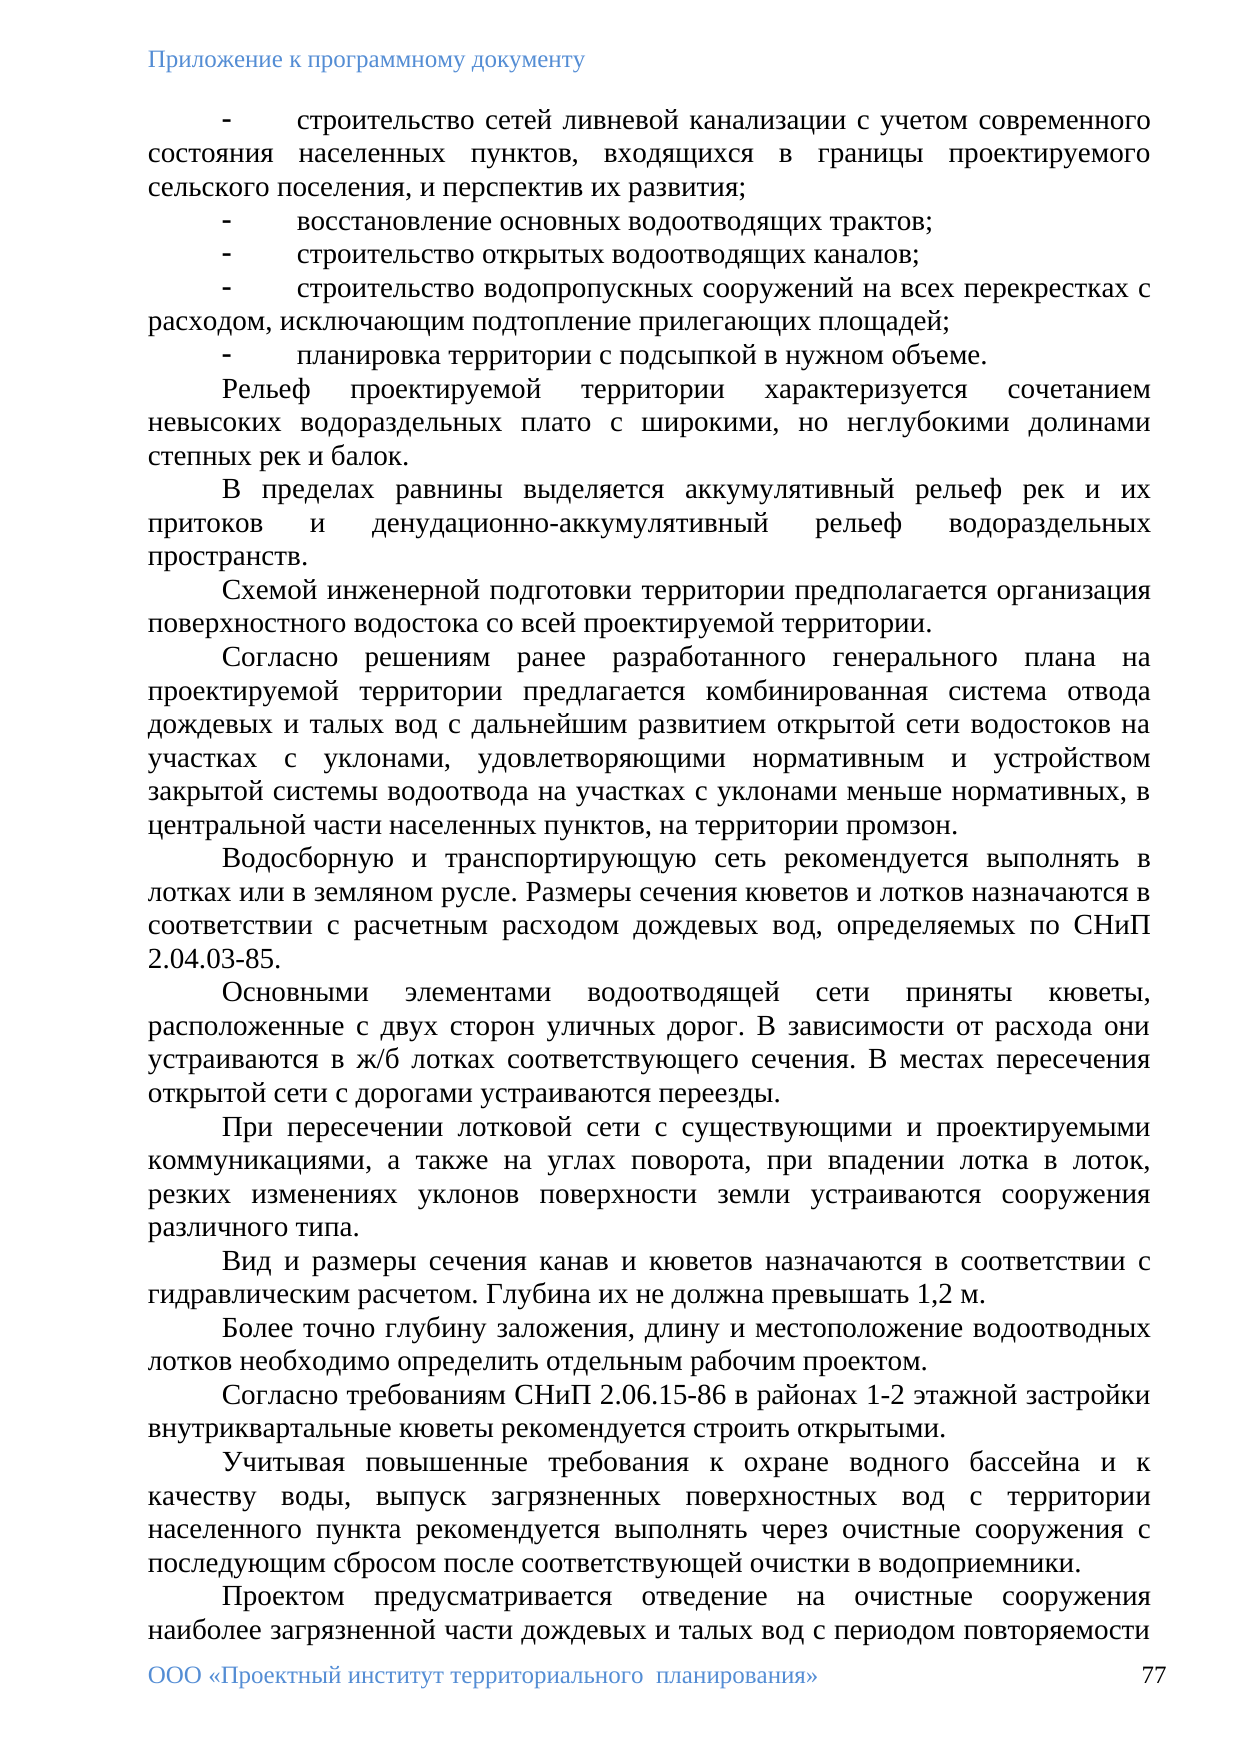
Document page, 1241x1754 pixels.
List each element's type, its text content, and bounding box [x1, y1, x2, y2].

text Водосборную и транспортирующую сеть рекомендуется выполнять в лотках или в земляном русле. Размеры сечения кюветов и лотков назначаются в соответствии с расчетным расходом дождевых вод, определяемых по СНиП 2.04.03-85. [148, 840, 1152, 974]
text Рельеф проектируемой территории характеризуется сочетанием невысоких водораздельных плато с широкими, но неглубокими долинами степных рек и балок. [148, 371, 1152, 471]
text При пересечении лотковой сети с существующими и проектируемыми коммуникациями, а также на углах поворота, при впадении лотка в лоток, резких изменениях уклонов поверхности земли устраиваются сооружения различного типа. [148, 1109, 1152, 1243]
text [148, 1578, 1152, 1645]
text Вид и размеры сечения канав и кюветов назначаются в соответствии с гидравлическим расчетом. Глубина их не должна превышать . [148, 1243, 1152, 1310]
text Более точно глубину заложения, длину и местоположение водоотводных лотков необходимо определить отдельным рабочим проектом. [148, 1310, 1152, 1377]
text В пределах равнины выделяется аккумулятивный рельеф рек и их притоков и денудационно-аккумулятивный рельеф водораздельных пространств. [148, 471, 1152, 572]
text Согласно требованиям СНиП 2.06.15-86 в районах 1-2 этажной застройки внутриквартальные кюветы рекомендуется строить открытыми. [148, 1377, 1152, 1444]
list строительство сетей ливневой канализации с учетом современного состояния населенных пунктов, входящихся в границы проектируемого сельского поселения, и перспектив их развития; [148, 102, 1152, 203]
list восстановление основных водоотводящих трактов; [148, 203, 1152, 236]
text Согласно решениям ранее разработанного генерального плана на проектируемой территории предлагается комбинированная система отвода дождевых и талых вод с дальнейшим развитием открытой сети водостоков на участках с уклонами, удовлетворяющими нормативным и устройством закрытой системы водоотвода на участках с уклонами меньше нормативных, в центральной части населенных пунктов, на территории промзон. [148, 639, 1152, 840]
text Схемой инженерной подготовки территории предполагается организация поверхностного водостока со всей проектируемой территории. [148, 572, 1152, 639]
list строительство водопропускных сооружений на всех перекрестках с расходом, исключающим подтопление прилегающих площадей; [148, 270, 1152, 337]
text Учитывая повышенные требования к охране водного бассейна и к качеству воды, выпуск загрязненных поверхностных вод с территории населенного пункта рекомендуется выполнять через очистные сооружения с последующим сбросом после соответствующей очистки в водоприемники. [148, 1444, 1152, 1578]
list строительство открытых водоотводящих каналов; [148, 236, 1152, 270]
text Основными элементами водоотводящей сети приняты кюветы, расположенные с двух сторон уличных дорог. В зависимости от расхода они устраиваются в ж/б лотках соответствующего сечения. В местах пересечения открытой сети с дорогами устраиваются переезды. [148, 974, 1152, 1109]
list планировка территории с подсыпкой в нужном объеме. [148, 337, 1152, 371]
